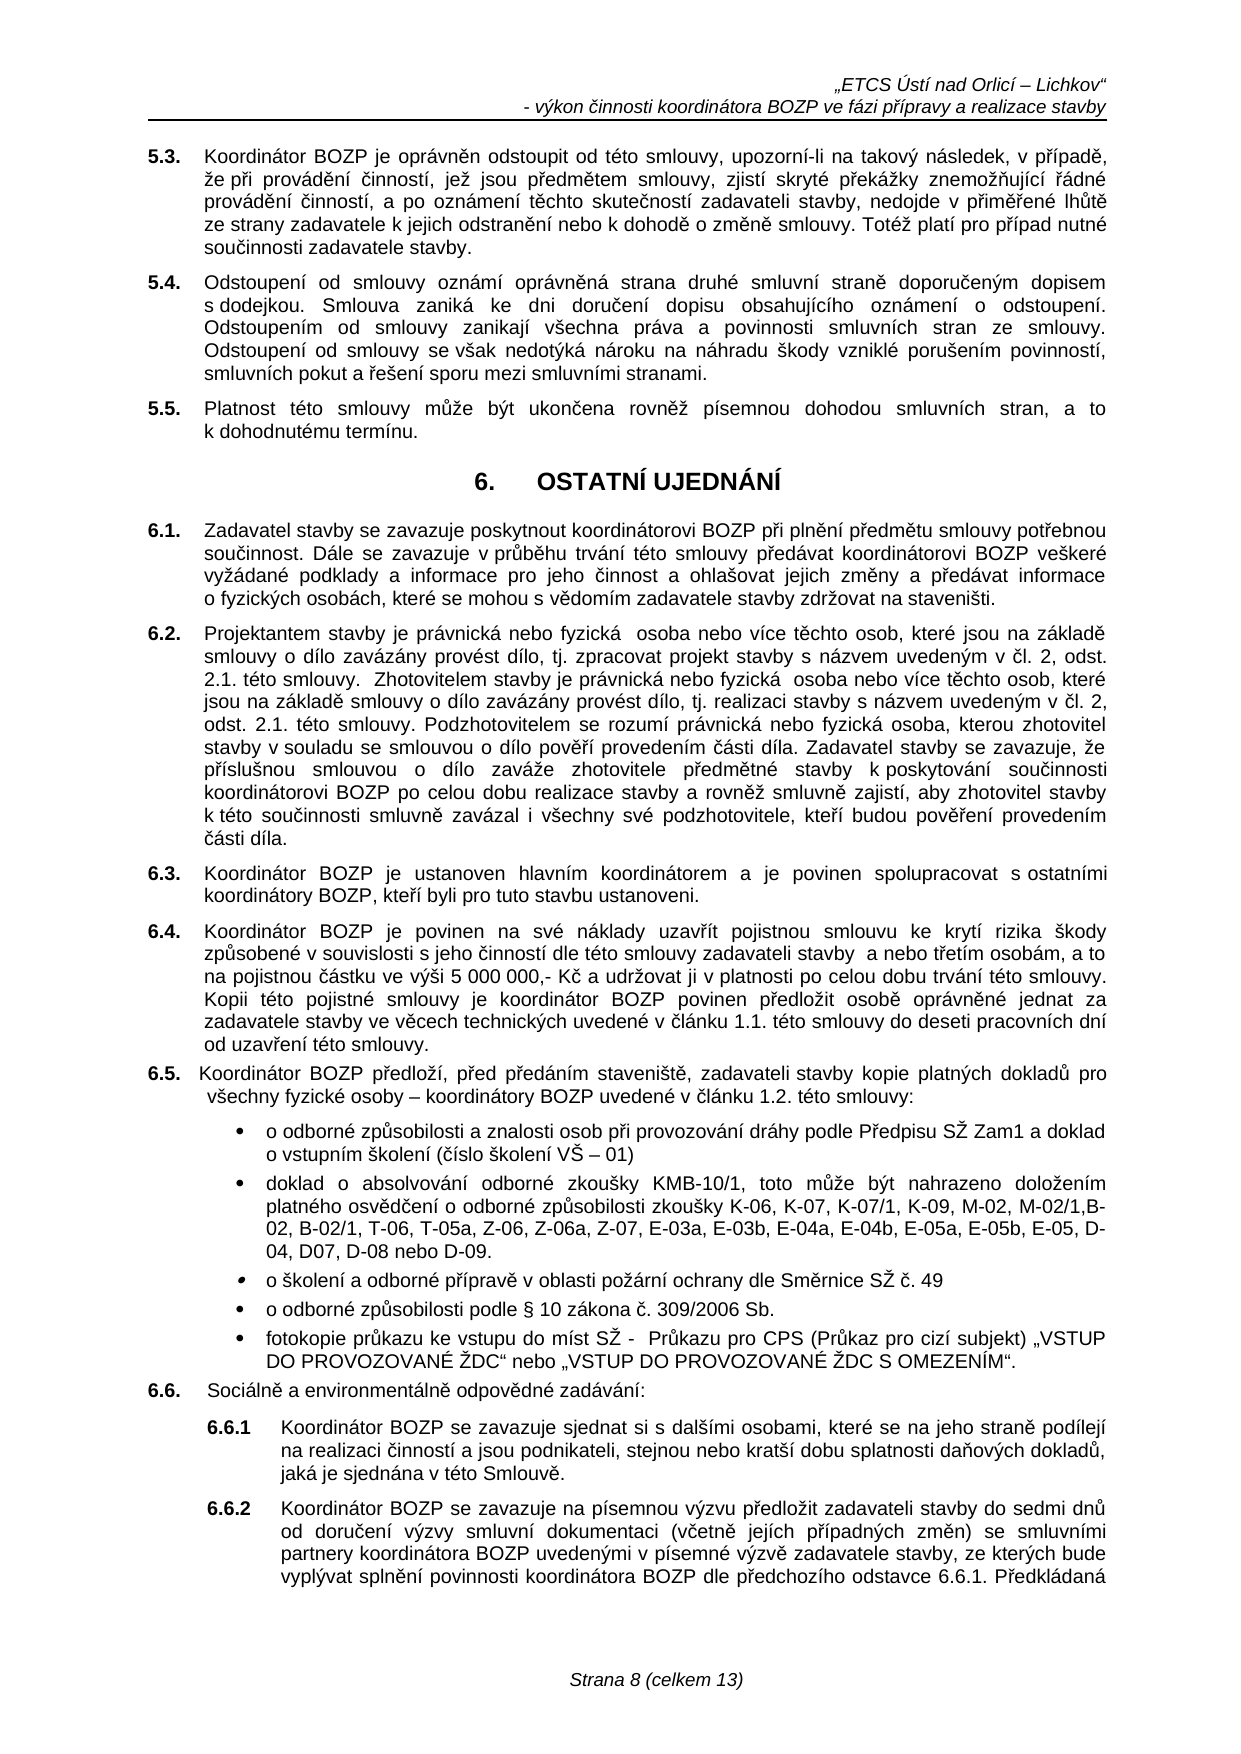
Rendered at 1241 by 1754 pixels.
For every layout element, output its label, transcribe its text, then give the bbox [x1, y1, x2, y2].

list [207, 1497, 1107, 1588]
text 6.5. Koordinátor BOZP předloží, před předáním staveniště, zadavateli stavby kopie platných dokladů pro všechny fyzické osoby – koordinátory BOZP uvedené v článku 1.2. této smlouvy: [148, 1062, 1107, 1107]
text 6.3. Koordinátor BOZP je ustanoven hlavním koordinátorem a je povinen spolupracovat s ostatními koordinátory BOZP, kteří byli pro tuto stavbu ustanoveni. [148, 862, 1107, 907]
text 6.4. Koordinátor BOZP je povinen na své náklady uzavřít pojistnou smlouvu ke krytí rizika škody způsobené v souvislosti s jeho činností dle této smlouvy zadavateli stavby a nebo třetím osobám, a to na pojistnou částku ve výši 5 000 000,- Kč a udržovat ji v platnosti po celou dobu trvání této smlouvy. Kopii této pojistné smlouvy je koordinátor BOZP povinen předložit osobě oprávněné jednat za zadavatele stavby ve věcech technických uvedené v článku 1.1. této smlouvy do deseti pracovních dní od uzavření této smlouvy. [148, 919, 1107, 1056]
list Sociálně a environmentálně odpovědné zadávání: [148, 1379, 1107, 1401]
list o odborné způsobilosti podle § 10 zákona č. 309/2006 Sb. [236, 1298, 1107, 1321]
list Koordinátor BOZP se zavazuje sjednat si s dalšími osobami, které se na jeho straně podílejí na realizaci činností a jsou podnikateli, stejnou nebo kratší dobu splatnosti daňových dokladů, jaká je sjednána v této Smlouvě. [207, 1416, 1107, 1484]
text 5.4. Odstoupení od smlouvy oznámí oprávněná strana druhé smluvní straně doporučeným dopisem s dodejkou. Smlouva zaniká ke dni doručení dopisu obsahujícího oznámení o odstoupení. Odstoupením od smlouvy zanikají všechna práva a povinnosti smluvních stran ze smlouvy. Odstoupení od smlouvy se však nedotýká nároku na náhradu škody vzniklé porušením povinností, smluvních pokut a řešení sporu mezi smluvními stranami. [148, 271, 1107, 384]
text 5.5. Platnost této smlouvy může být ukončena rovněž písemnou dohodou smluvních stran, a to k dohodnutému termínu. [148, 397, 1107, 442]
list o školení a odborné přípravě v oblasti požární ochrany dle Směrnice SŽ č. 49 [236, 1269, 1107, 1292]
subtitle 6. Ostatní ujednání [148, 467, 1107, 496]
list doklad o absolvování odborné zkoušky KMB-10/1, toto může být nahrazeno doložením platného osvědčení o odborné způsobilosti zkoušky K-06, K-07, K-07/1, K-09, M-02, M-02/1,B-02, B-02/1, T-06, T-05a, Z-06, Z-06a, Z-07, E-03a, E-03b, E-04a, E-04b, E-05a, E-05b, E-05, D-04, D07, D-08 nebo D-09. [236, 1172, 1107, 1263]
text 6.2. Projektantem stavby je právnická nebo fyzická osoba nebo více těchto osob, které jsou na základě smlouvy o dílo zavázány provést dílo, tj. zpracovat projekt stavby s názvem uvedeným v čl. 2, odst. 2.1. této smlouvy. Zhotovitelem stavby je právnická nebo fyzická osoba nebo více těchto osob, které jsou na základě smlouvy o dílo zavázány provést dílo, tj. realizaci stavby s názvem uvedeným v čl. 2, odst. 2.1. této smlouvy. Podzhotovitelem se rozumí právnická nebo fyzická osoba, kterou zhotovitel stavby v souladu se smlouvou o dílo pověří provedením části díla. Zadavatel stavby se zavazuje, že příslušnou smlouvou o dílo zaváže zhotovitele předmětné stavby k poskytování součinnosti koordinátorovi BOZP po celou dobu realizace stavby a rovněž smluvně zajistí, aby zhotovitel stavby k této součinnosti smluvně zavázal i všechny své podzhotovitele, kteří budou pověření provedením části díla. [148, 622, 1107, 849]
list Koordinátor BOZP je oprávněn odstoupit od této smlouvy, upozorní-li na takový následek, v případě, že při provádění činností, jež jsou předmětem smlouvy, zjistí skryté překážky znemožňující řádné provádění činností, a po oznámení těchto skutečností zadavateli stavby, nedojde v přiměřené lhůtě ze strany zadavatele k jejich odstranění nebo k dohodě o změně smlouvy. Totéž platí pro případ nutné součinnosti zadavatele stavby. [148, 145, 1107, 258]
text 6.1. Zadavatel stavby se zavazuje poskytnout koordinátorovi BOZP při plnění předmětu smlouvy potřebnou součinnost. Dále se zavazuje v průběhu trvání této smlouvy předávat koordinátorovi BOZP veškeré vyžádané podklady a informace pro jeho činnost a ohlašovat jejich změny a předávat informace o fyzických osobách, které se mohou s vědomím zadavatele stavby zdržovat na staveništi. [148, 519, 1107, 609]
list fotokopie průkazu ke vstupu do míst SŽ - Průkazu pro CPS (Průkaz pro cizí subjekt) „VSTUP DO PROVOZOVANÉ ŽDC“ nebo „VSTUP DO PROVOZOVANÉ ŽDC S OMEZENÍM“. [236, 1327, 1107, 1372]
list o odborné způsobilosti a znalosti osob při provozování dráhy podle Předpisu SŽ Zam1 a doklad o vstupním školení (číslo školení VŠ – 01) [236, 1120, 1107, 1165]
